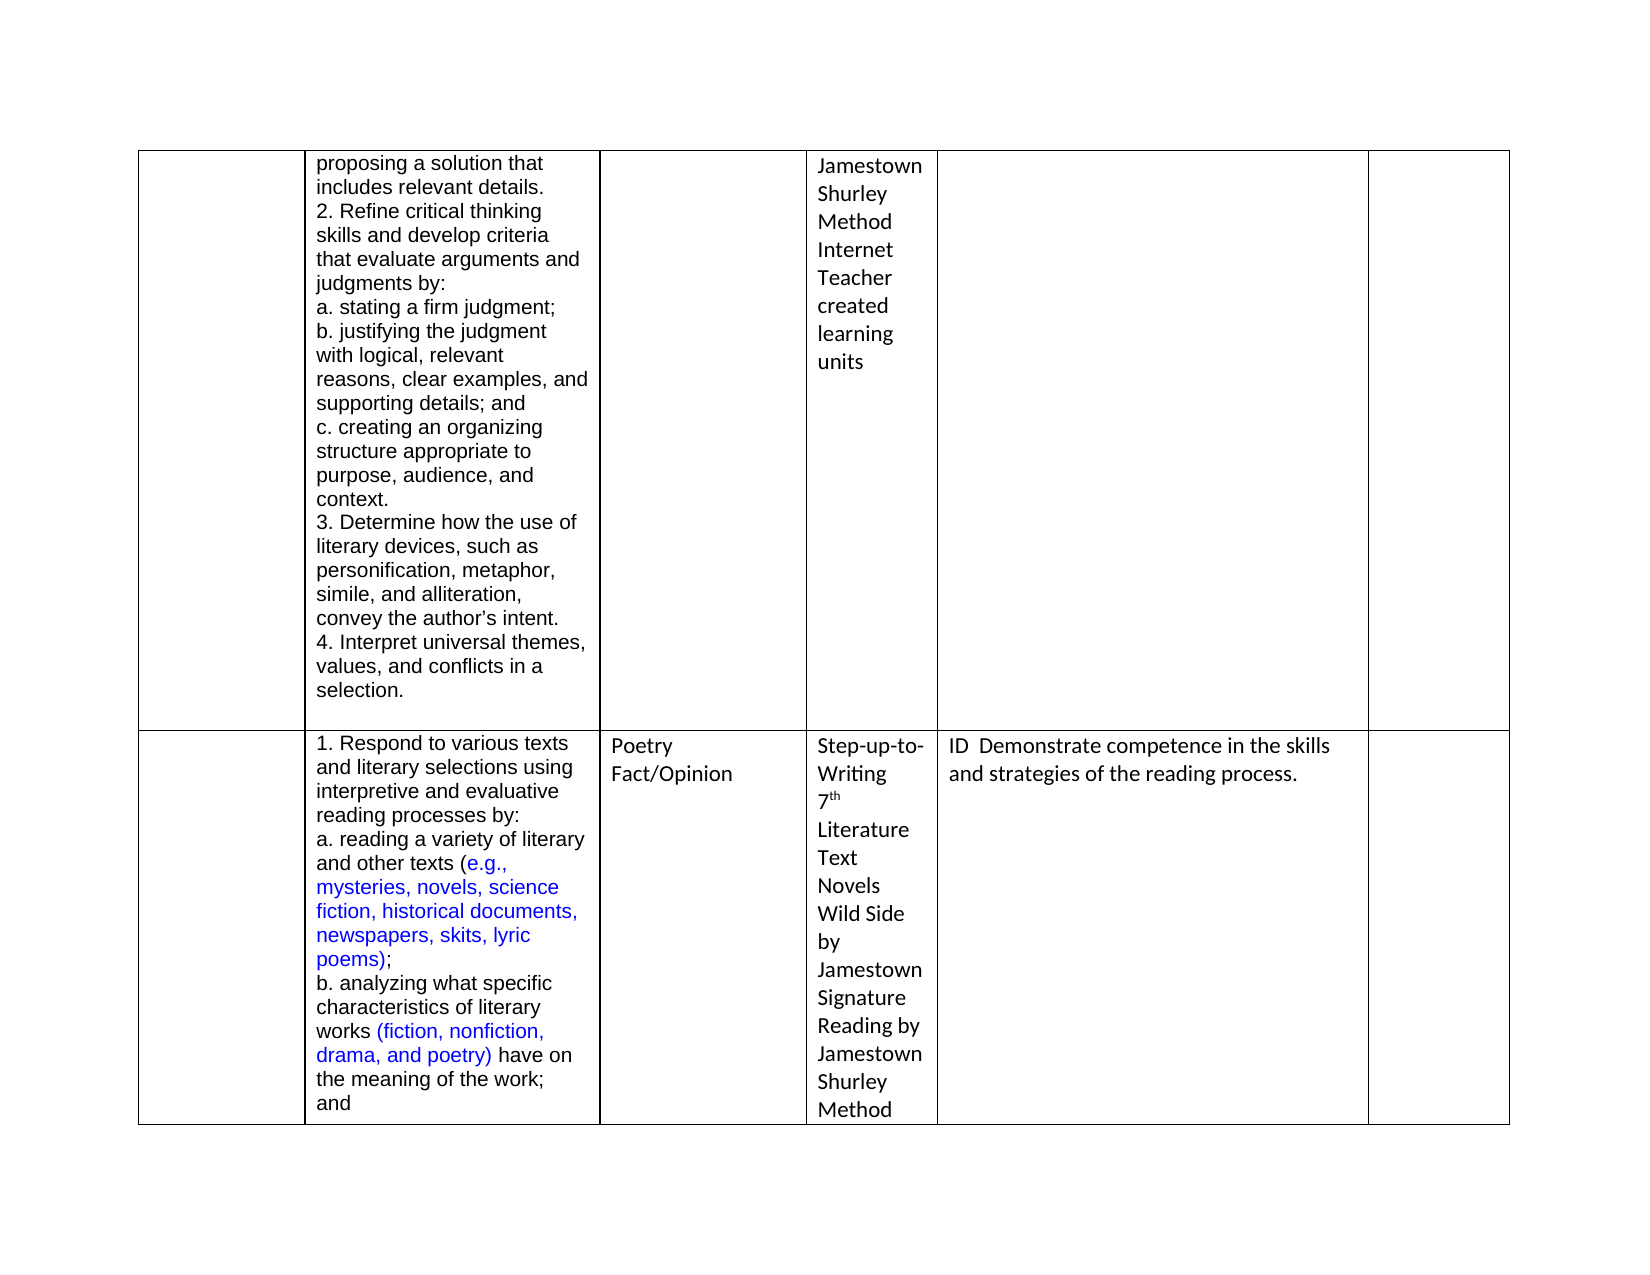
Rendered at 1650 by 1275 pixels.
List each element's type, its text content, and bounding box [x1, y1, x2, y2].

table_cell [807, 731, 937, 1123]
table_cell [306, 151, 599, 730]
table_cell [938, 151, 1368, 730]
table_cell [306, 731, 599, 1123]
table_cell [807, 151, 937, 730]
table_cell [938, 731, 1368, 1123]
table_cell [139, 731, 304, 1123]
table_cell [139, 151, 304, 730]
table_cell [1369, 731, 1509, 1123]
table_cell [1369, 151, 1509, 730]
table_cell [601, 151, 806, 730]
table_cell Poetry Fact/Opinion [601, 731, 806, 1123]
